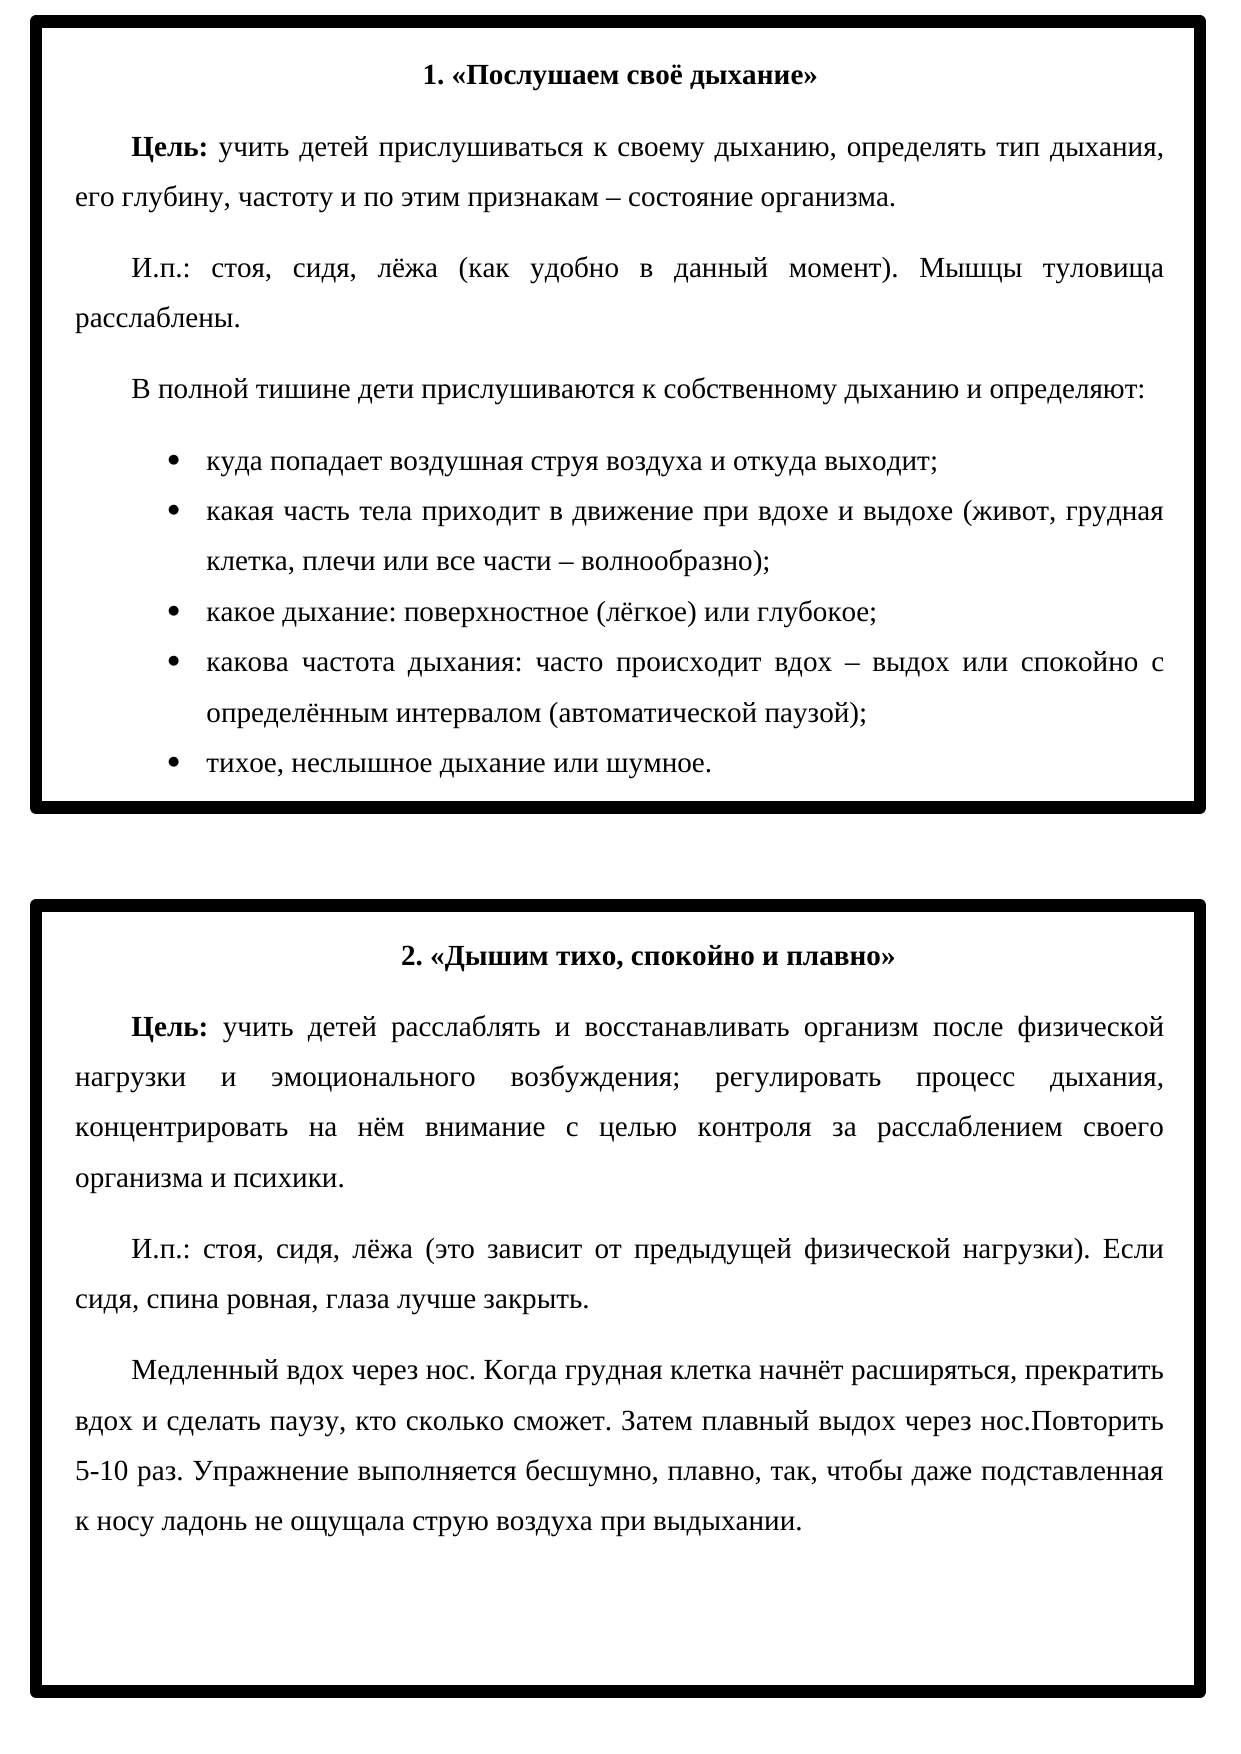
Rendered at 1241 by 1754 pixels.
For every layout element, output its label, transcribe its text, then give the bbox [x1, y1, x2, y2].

text И.п.: стоя, сидя, лёжа (как удобно в данный момент). Мышцы туловища расслаблены. [75, 250, 1165, 334]
text 1. «Послушаем своё дыхание» [75, 57, 1165, 91]
text Медленный вдох через нос. Когда грудная клетка начнёт расширяться, прекратить вдох и сделать паузу, кто сколько сможет. Затем плавный выдох через нос.Повторить 5-10 раз. Упражнение выполняется бесшумно, плавно, так, чтобы даже подставленная к носу ладонь не ощущала струю воздуха при выдыхании. [75, 1352, 1165, 1537]
list какая часть тела приходит в движение при вдохе и выдохе (живот, грудная клетка, плечи или все части – волнообразно); [169, 493, 1165, 577]
text 2. «Дышим тихо, спокойно и плавно» [131, 938, 1165, 971]
text И.п.: стоя, сидя, лёжа (это зависит от предыдущей физической нагрузки). Если сидя, спина ровная, глаза лучше закрыть. [75, 1231, 1165, 1315]
text Цель: учить детей прислушиваться к своему дыханию, определять тип дыхания, его глубину, частоту и по этим признакам – состояние организма. [75, 129, 1165, 212]
list какова частота дыхания: часто происходит вдох – выдох или спокойно с определённым интервалом (автоматической паузой); [169, 644, 1165, 728]
list тихое, неслышное дыхание или шумное. [169, 745, 1165, 779]
text В полной тишине дети прислушиваются к собственному дыханию и определяют: [75, 372, 1165, 405]
list куда попадает воздушная струя воздуха и откуда выходит; [169, 443, 1165, 476]
list какое дыхание: поверхностное (лёгкое) или глубокое; [169, 594, 1165, 627]
text Цель: учить детей расслаблять и восстанавливать организм после физической нагрузки и эмоционального возбуждения; регулировать процесс дыхания, концентрировать на нём внимание с целью контроля за расслаблением своего организма и психики. [75, 1009, 1165, 1193]
